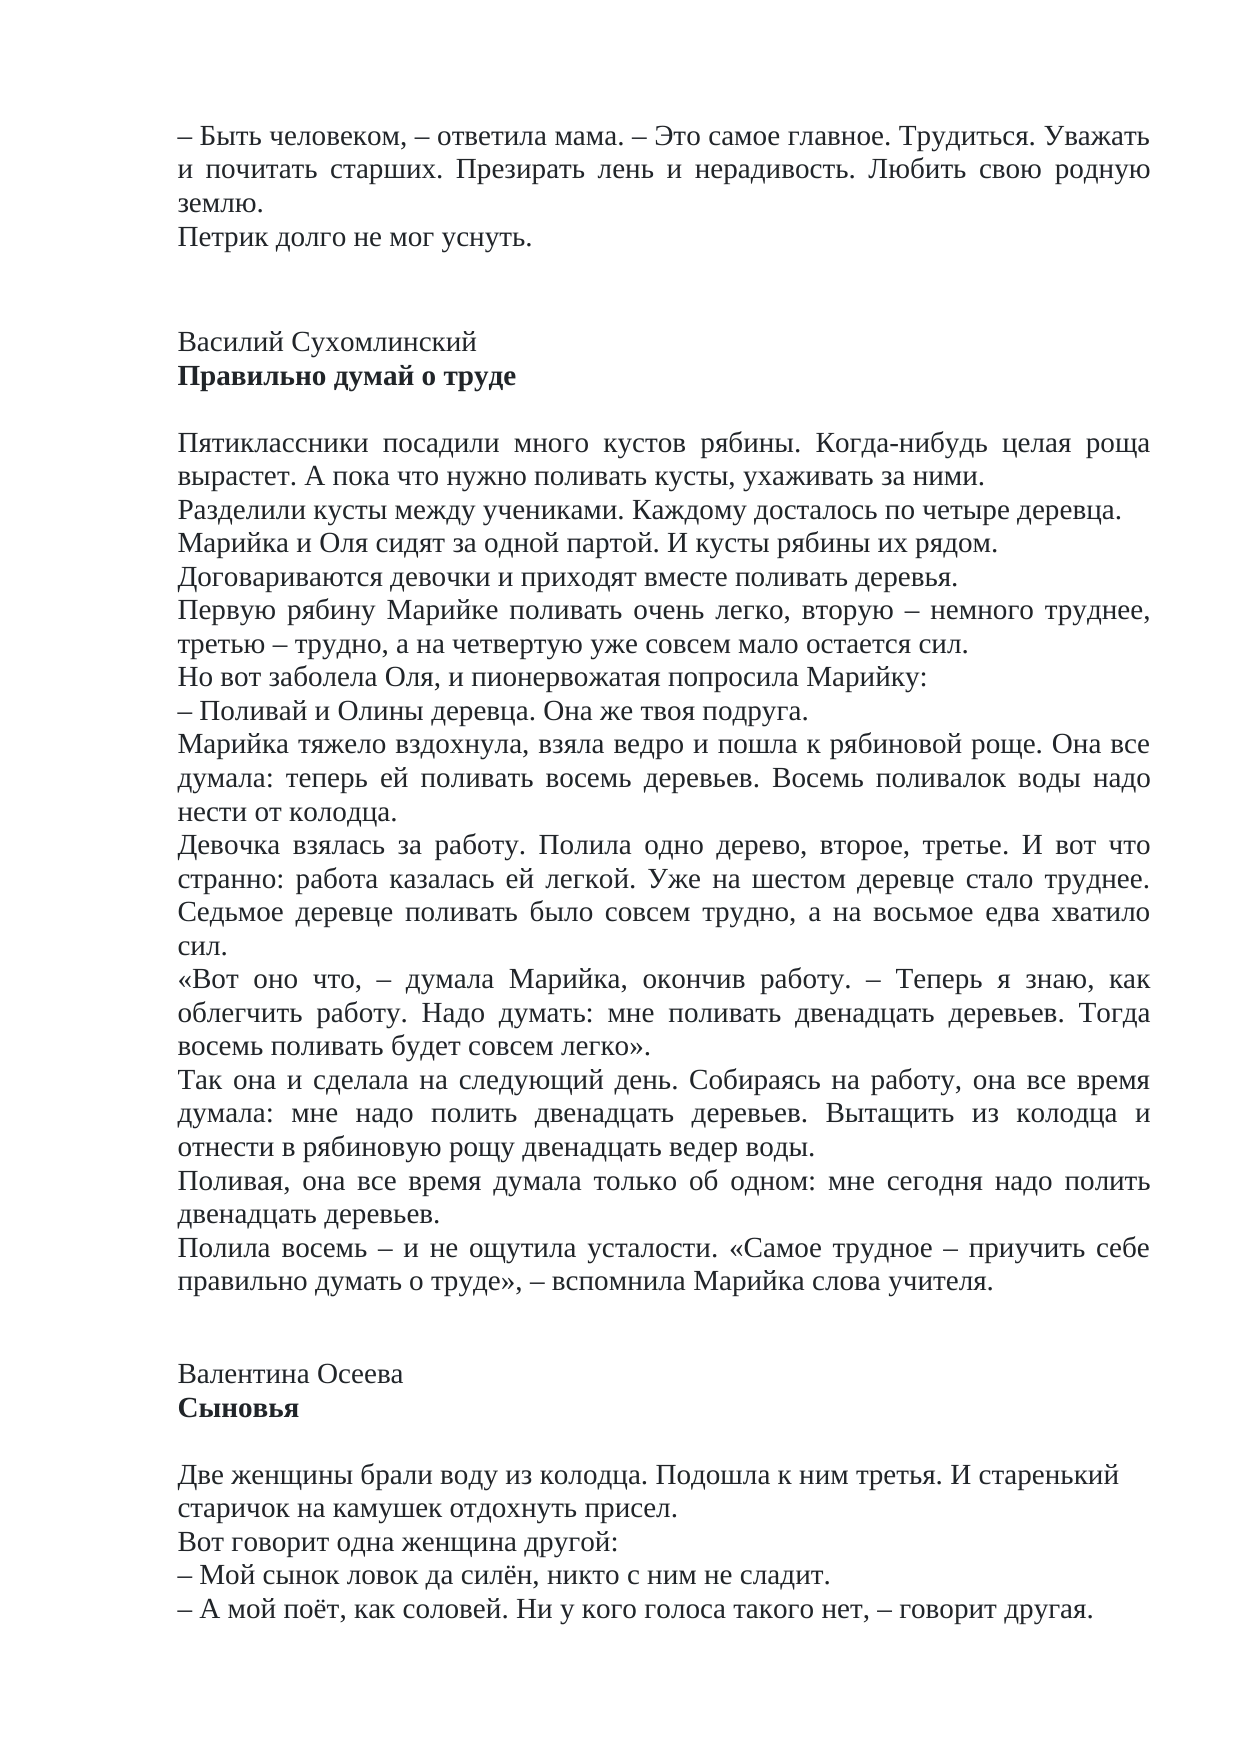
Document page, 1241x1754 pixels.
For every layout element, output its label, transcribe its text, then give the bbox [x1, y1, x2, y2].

text – Мой сынок ловок да силён, никто с ним не сладит. [177, 1557, 1152, 1591]
text Вот говорит одна женщина другой: [177, 1524, 1152, 1557]
text – А мой поёт, как соловей. Ни у кого голоса такого нет, – говорит другая. [177, 1591, 1152, 1624]
text Валентина Осеева [177, 1356, 1152, 1390]
text Договариваются девочки и приходят вместе поливать деревья. [177, 559, 1152, 592]
text Василий Сухомлинский [177, 324, 1152, 358]
text Петрик долго не мог уснуть. [177, 219, 1152, 252]
text Правильно думай о труде [177, 358, 1152, 391]
text Поливая, она все время думала только об одном: мне сегодня надо полить двенадцать деревьев. [177, 1163, 1152, 1230]
text – Поливай и Олины деревца. Она же твоя подруга. [177, 693, 1152, 727]
text Две женщины брали воду из колодца. Подошла к ним третья. И старенький старичок на камушек отдохнуть присел. [177, 1457, 1152, 1524]
text Но вот заболела Оля, и пионервожатая попросила Марийку: [177, 659, 1152, 693]
text Так она и сделала на следующий день. Собираясь на работу, она все время думала: мне надо полить двенадцать деревьев. Вытащить из колодца и отнести в рябиновую рощу двенадцать ведер воды. [177, 1062, 1152, 1163]
text Полила восемь – и не ощутила усталости. «Самое трудное – приучить себе правильно думать о труде», – вспомнила Марийка слова учителя. [177, 1230, 1152, 1297]
text Марийка и Оля сидят за одной партой. И кусты рябины их рядом. [177, 525, 1152, 559]
text Сыновья [177, 1390, 1152, 1423]
text Первую рябину Марийке поливать очень легко, вторую – немного труднее, третью – трудно, а на четвертую уже совсем мало остается сил. [177, 592, 1152, 659]
text Разделили кусты между учениками. Каждому досталось по четыре деревца. [177, 492, 1152, 525]
text Пятиклассники посадили много кустов рябины. Когда-нибудь целая роща вырастет. А пока что нужно поливать кусты, ухаживать за ними. [177, 425, 1152, 492]
text – Быть человеком, – ответила мама. – Это самое главное. Трудиться. Уважать и почитать старших. Презирать лень и нерадивость. Любить свою родную землю. [177, 118, 1152, 219]
text «Вот оно что, – думала Марийка, окончив работу. – Теперь я знаю, как облегчить работу. Надо думать: мне поливать двенадцать деревьев. Тогда восемь поливать будет совсем легко». [177, 961, 1152, 1062]
text Марийка тяжело вздохнула, взяла ведро и пошла к рябиновой роще. Она все думала: теперь ей поливать восемь деревьев. Восемь поливалок воды надо нести от колодца. [177, 727, 1152, 827]
text Девочка взялась за работу. Полила одно дерево, второе, третье. И вот что странно: работа казалась ей легкой. Уже на шестом деревце стало труднее. Седьмое деревце поливать было совсем трудно, а на восьмое едва хватило сил. [177, 827, 1152, 961]
